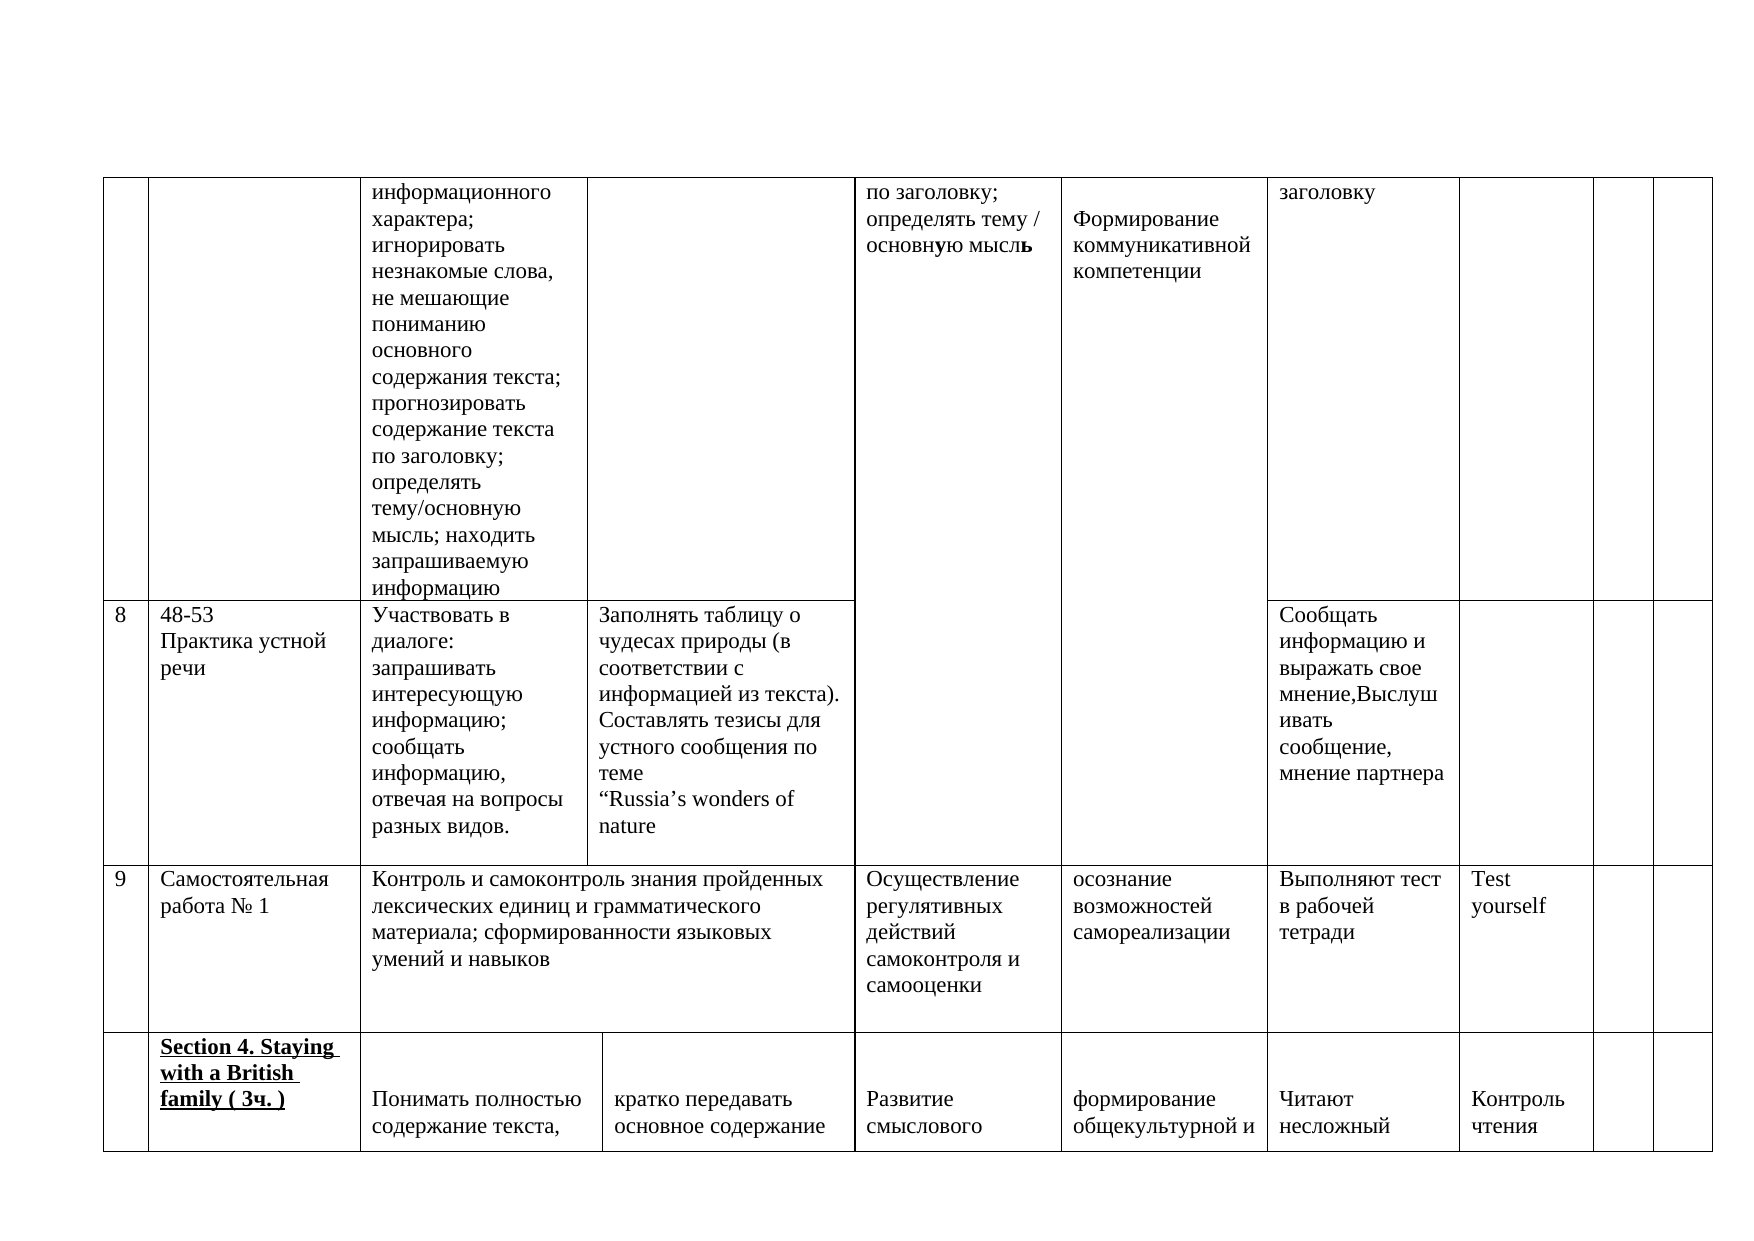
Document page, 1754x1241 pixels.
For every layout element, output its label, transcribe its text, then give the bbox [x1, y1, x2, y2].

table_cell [588, 178, 854, 600]
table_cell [1062, 1033, 1267, 1151]
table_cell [361, 178, 587, 600]
table_cell [1460, 601, 1593, 864]
table_cell Осуществление регулятивных действий самоконтроля и самооценки [856, 866, 1061, 1032]
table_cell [1460, 1033, 1593, 1151]
table_cell 7. [104, 178, 148, 600]
table_cell Самостоятельная работа № 1 [149, 866, 360, 1032]
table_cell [1062, 178, 1267, 864]
table_cell Участвовать в диалоге: запрашивать интересующую информацию; сообщать информацию, отвечая на вопросы разных видов. [361, 601, 587, 864]
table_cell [1268, 178, 1459, 600]
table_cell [1268, 1033, 1459, 1151]
table_cell Выполняют тест в рабочей тетради [1268, 866, 1459, 1032]
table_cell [361, 1033, 602, 1151]
table_cell осознание возможностей самореализации [1062, 866, 1267, 1032]
table_cell Сообщать информацию и выражать свое мнение,Выслушивать сообщение, мнение партнера [1268, 601, 1459, 864]
table_cell Test yourself [1460, 866, 1593, 1032]
table_cell [1594, 601, 1653, 864]
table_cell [603, 1033, 854, 1151]
table_cell [1594, 866, 1653, 1032]
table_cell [1460, 178, 1593, 600]
table_cell 10 [104, 1033, 148, 1151]
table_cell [149, 1033, 360, 1151]
table_cell Контроль и самоконтроль знания пройденных лексических единиц и грамматического материала; сформированности языковых умений и навыков [361, 866, 854, 1032]
table_cell [1654, 601, 1712, 864]
table_cell 8 [104, 601, 148, 864]
table_cell [1594, 1033, 1653, 1151]
table_cell 9 [104, 866, 148, 1032]
table_cell Заполнять таблицу о чудесах природы (в соответствии с информацией из текста). Составлять тезисы для устного сообщения по теме “Russia’s wonders of nature [588, 601, 854, 864]
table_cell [856, 1033, 1061, 1151]
table_cell 48-53 Практика устной речи [149, 601, 360, 864]
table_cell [856, 178, 1061, 864]
table_cell [1654, 866, 1712, 1032]
table_cell [1654, 1033, 1712, 1151]
table_cell [1594, 178, 1653, 600]
table_cell [1654, 178, 1712, 600]
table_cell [149, 178, 360, 600]
